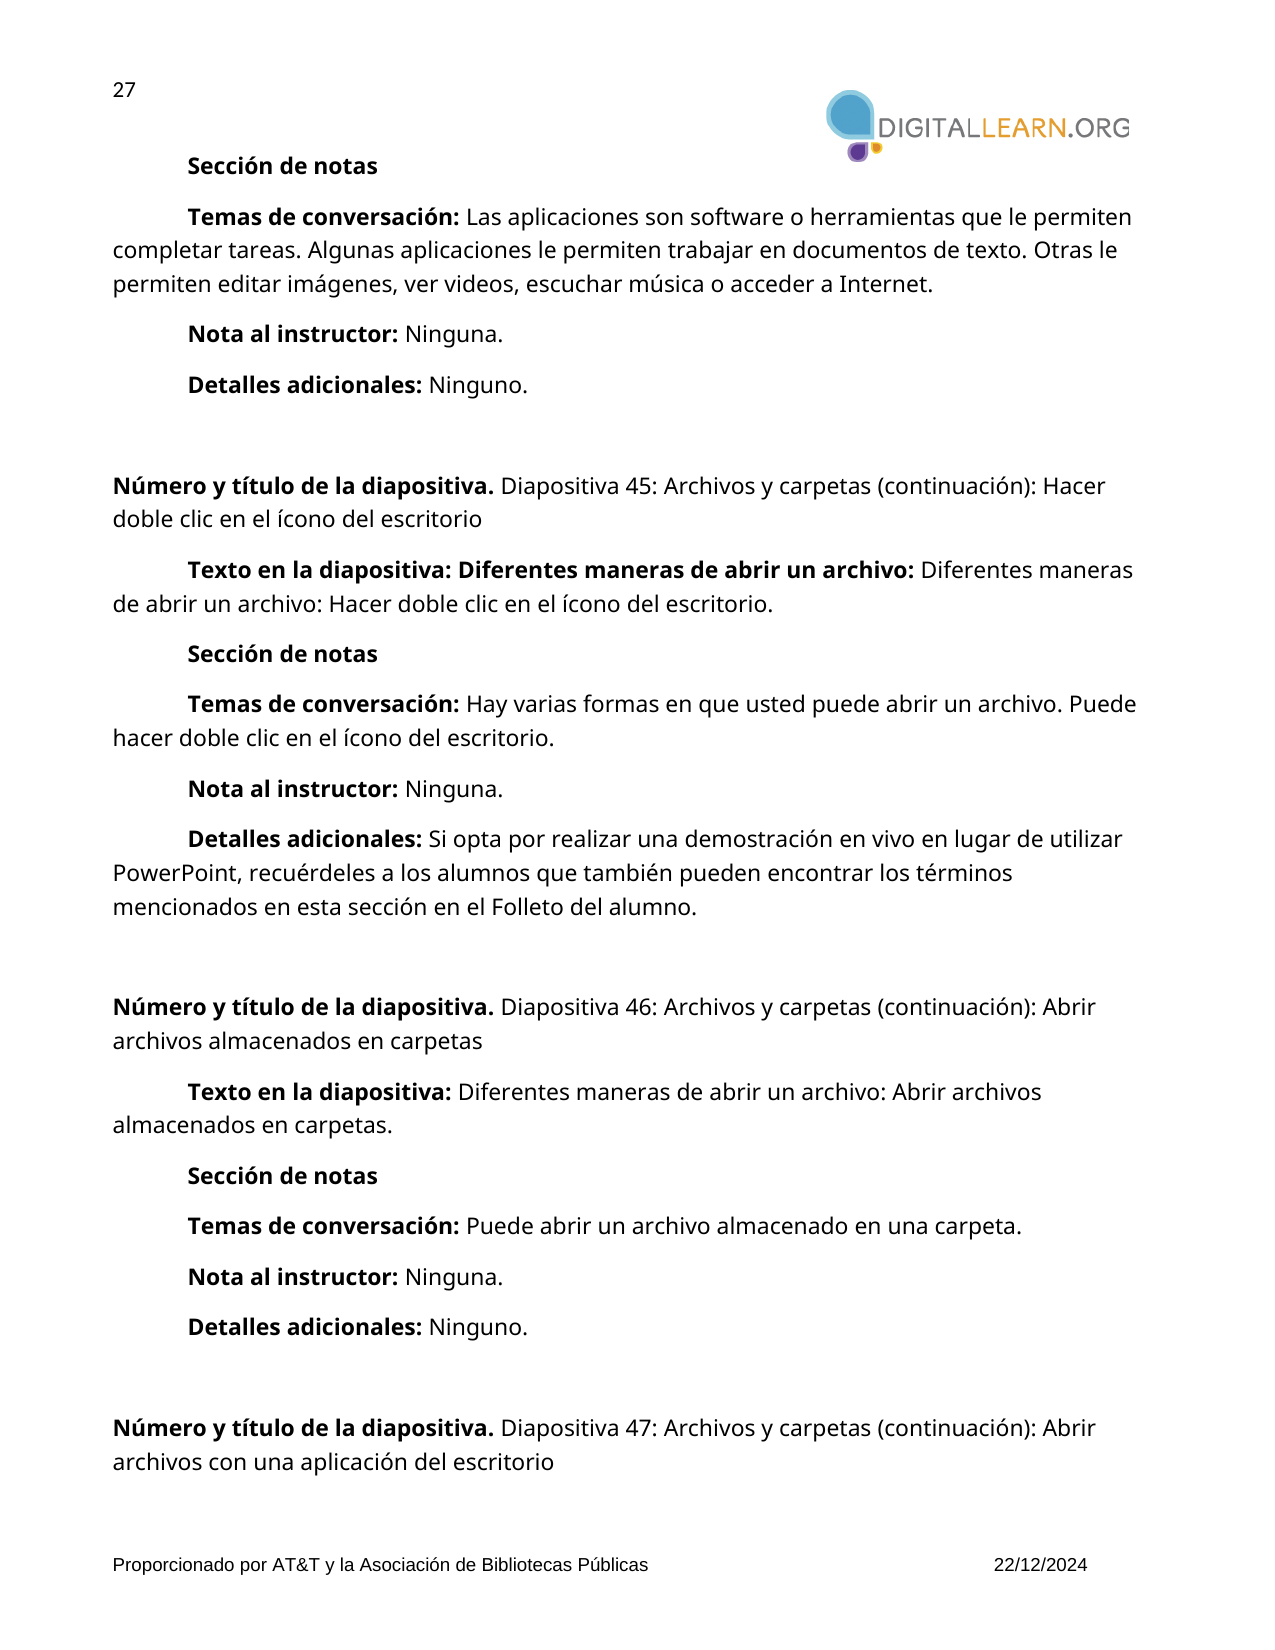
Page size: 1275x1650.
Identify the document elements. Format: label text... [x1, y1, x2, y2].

text Detalles adicionales: Ninguno. [112, 369, 1162, 400]
text Detalles adicionales: Ninguno. [112, 1311, 1162, 1342]
picture [826, 90, 1129, 150]
text Detalles adicionales: Si opta por realizar una demostración en vivo en lugar de utilizar PowerPoint, recuérdeles a los alumnos que también pueden encontrar los términos mencionados en esta sección en el Folleto del alumno. [112, 823, 1162, 922]
text Sección de notas [112, 150, 1162, 181]
text Sección de notas [112, 638, 1162, 669]
text Texto en la diapositiva: Diferentes maneras de abrir un archivo: Abrir archivos almacenados en carpetas. [112, 1075, 1162, 1140]
text Nota al instructor: Ninguna. [112, 318, 1162, 349]
text Temas de conversación: Puede abrir un archivo almacenado en una carpeta. [112, 1210, 1162, 1241]
text Temas de conversación: Las aplicaciones son software o herramientas que le permiten completar tareas. Algunas aplicaciones le permiten trabajar en documentos de texto. Otras le permiten editar imágenes, ver videos, escuchar música o acceder a Internet. [112, 200, 1162, 299]
text Temas de conversación: Hay varias formas en que usted puede abrir un archivo. Puede hacer doble clic en el ícono del escritorio. [112, 688, 1162, 753]
text Nota al instructor: Ninguna. [112, 772, 1162, 804]
text Número y título de la diapositiva. Diapositiva 46: Archivos y carpetas (continuación): Abrir archivos almacenados en carpetas [112, 991, 1162, 1056]
text Número y título de la diapositiva. Diapositiva 47: Archivos y carpetas (continuación): Abrir archivos con una aplicación del escritorio [112, 1412, 1162, 1477]
text Número y título de la diapositiva. Diapositiva 45: Archivos y carpetas (continuación): Hacer doble clic en el ícono del escritorio [112, 469, 1162, 534]
text Nota al instructor: Ninguna. [112, 1260, 1162, 1292]
text Texto en la diapositiva: Diferentes maneras de abrir un archivo: Diferentes maneras de abrir un archivo: Hacer doble clic en el ícono del escritorio. [112, 554, 1162, 619]
text Sección de notas [112, 1159, 1162, 1191]
